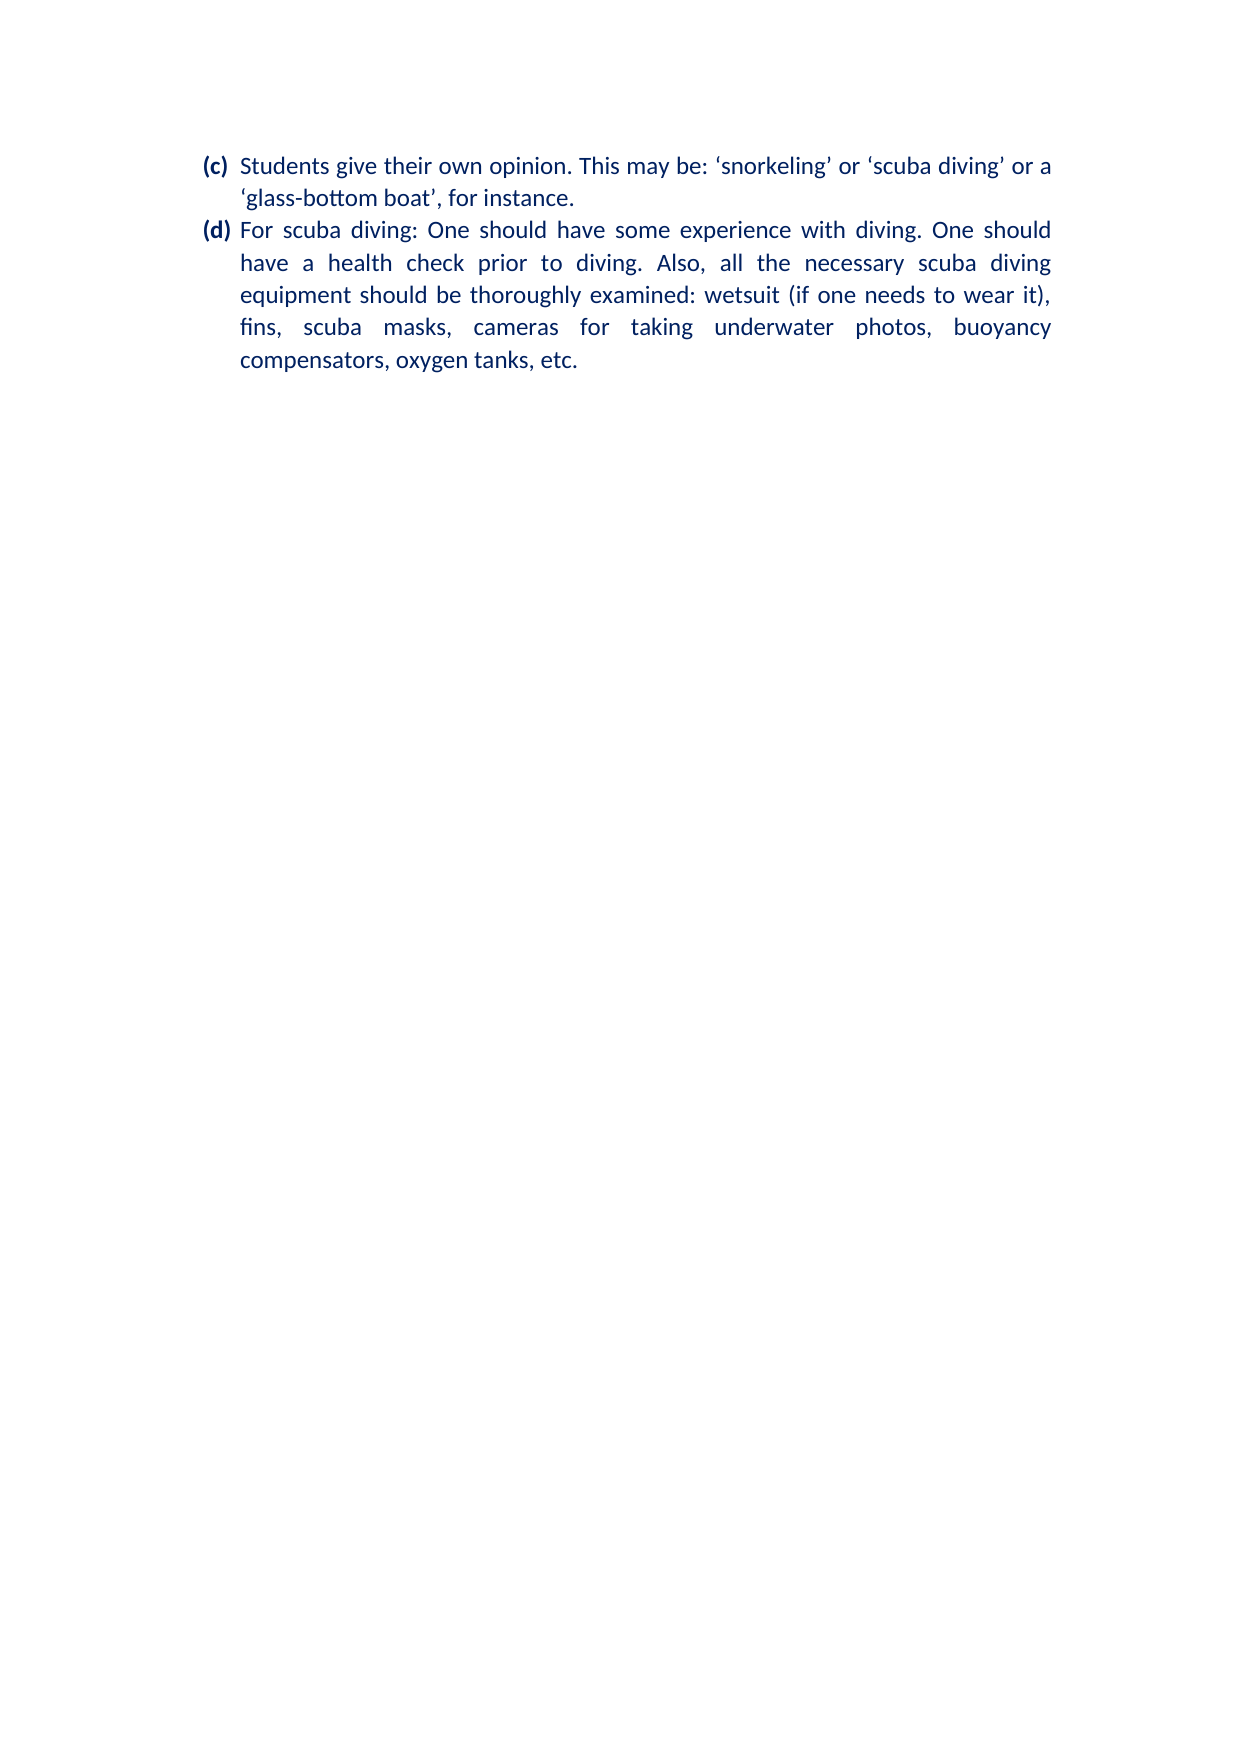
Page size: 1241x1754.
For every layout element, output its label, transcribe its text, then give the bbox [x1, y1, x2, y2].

list Students give their own opinion. This may be: ‘snorkeling’ or ‘scuba diving’ or a ‘glass-bottom boat’, for instance. [202, 150, 1053, 213]
list For scuba diving: One should have some experience with diving. One should have a health check prior to diving. Also, all the necessary scuba diving equipment should be thoroughly examined: wetsuit (if one needs to wear it), fins, scuba masks, cameras for taking underwater photos, buoyancy compensators, oxygen tanks, etc. [202, 214, 1053, 374]
